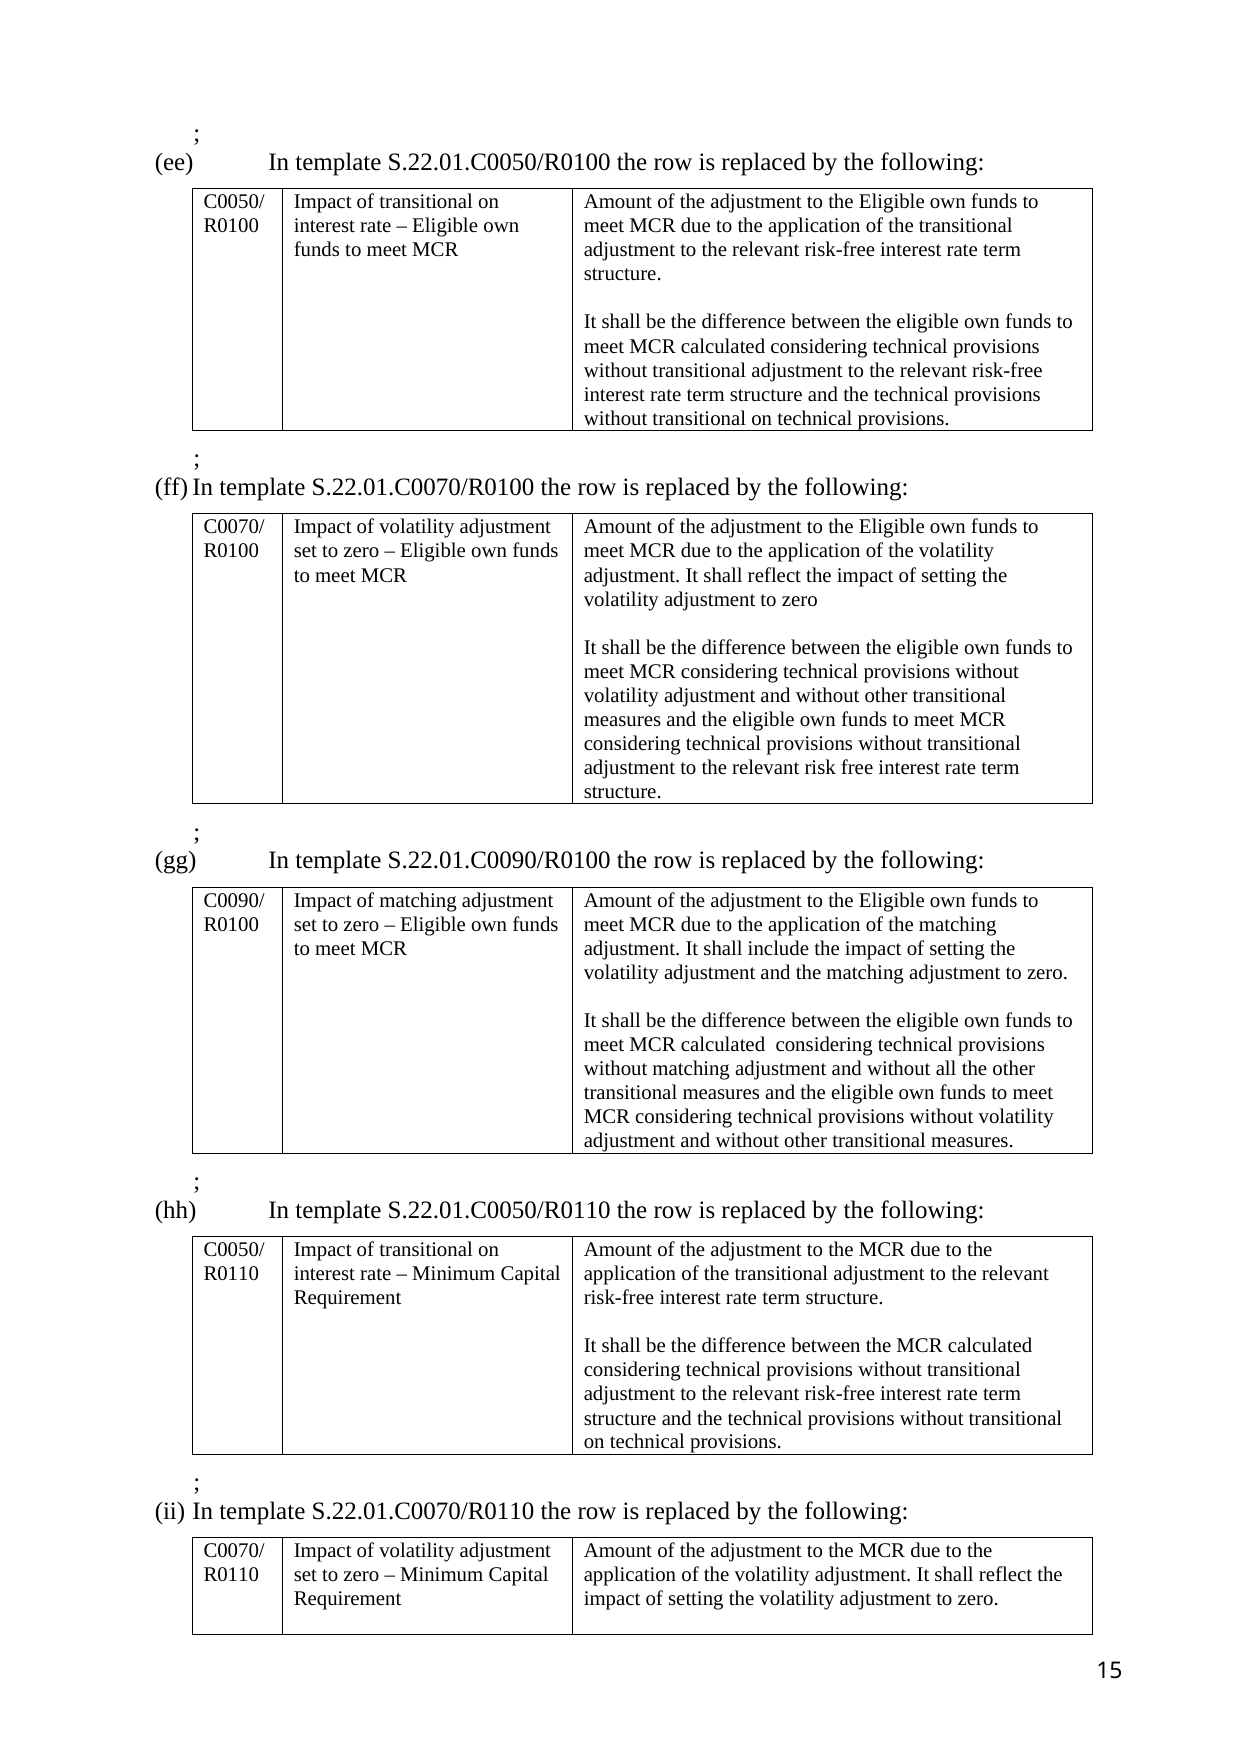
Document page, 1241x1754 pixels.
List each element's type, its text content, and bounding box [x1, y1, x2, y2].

list ; [193, 443, 1122, 472]
list In template S.22.01.C0050/R0110 the row is replaced by the following: [154, 1195, 1122, 1223]
table_header Impact of transitional on interest rate – Eligible own funds to meet MCR [283, 189, 572, 430]
table_header C0050/ R0100 [193, 189, 282, 430]
table_header Impact of volatility adjustment set to zero – Eligible own funds to meet MCR [283, 514, 572, 803]
list In template S.22.01.C0050/R0100 the row is replaced by the following: [154, 147, 1122, 176]
table_header C0070/ R0110 [193, 1538, 282, 1634]
table_header C0090/ R0100 [193, 888, 282, 1152]
table_header Amount of the adjustment to the Eligible own funds to meet MCR due to the application of the matching adjustment. It shall include the impact of setting the volatility adjustment and the matching adjustment to zero. It shall be the difference between the eligible own funds to meet MCR calculated considering technical provisions without matching adjustment and without all the other transitional measures and the eligible own funds to meet MCR considering technical provisions without volatility adjustment and without other transitional measures. [573, 888, 1092, 1152]
table_header Impact of transitional on interest rate – Minimum Capital Requirement [283, 1237, 572, 1453]
table_header Amount of the adjustment to the Eligible own funds to meet MCR due to the application of the transitional adjustment to the relevant risk-free interest rate term structure. It shall be the difference between the eligible own funds to meet MCR calculated considering technical provisions without transitional adjustment to the relevant risk-free interest rate term structure and the technical provisions without transitional on technical provisions. [573, 189, 1092, 430]
list In template S.22.01.C0090/R0100 the row is replaced by the following: [154, 845, 1122, 874]
table_header C0070/ R0100 [193, 514, 282, 803]
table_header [573, 1538, 1092, 1634]
table_header Impact of matching adjustment set to zero – Eligible own funds to meet MCR [283, 888, 572, 1152]
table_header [283, 1538, 572, 1634]
table_header Amount of the adjustment to the MCR due to the application of the transitional adjustment to the relevant risk-free interest rate term structure. It shall be the difference between the MCR calculated considering technical provisions without transitional adjustment to the relevant risk-free interest rate term structure and the technical provisions without transitional on technical provisions. [573, 1237, 1092, 1453]
table_header Amount of the adjustment to the Eligible own funds to meet MCR due to the application of the volatility adjustment. It shall reflect the impact of setting the volatility adjustment to zero It shall be the difference between the eligible own funds to meet MCR considering technical provisions without volatility adjustment and without other transitional measures and the eligible own funds to meet MCR considering technical provisions without transitional adjustment to the relevant risk free interest rate term structure. [573, 514, 1092, 803]
list ; [193, 817, 1122, 845]
list ; [193, 1166, 1122, 1195]
list ; [193, 118, 1122, 147]
list In template S.22.01.C0070/R0100 the row is replaced by the following: [154, 472, 1122, 501]
list ; [193, 1467, 1122, 1496]
table_header C0050/ R0110 [193, 1237, 282, 1453]
list In template S.22.01.C0070/R0110 the row is replaced by the following: [154, 1496, 1122, 1524]
